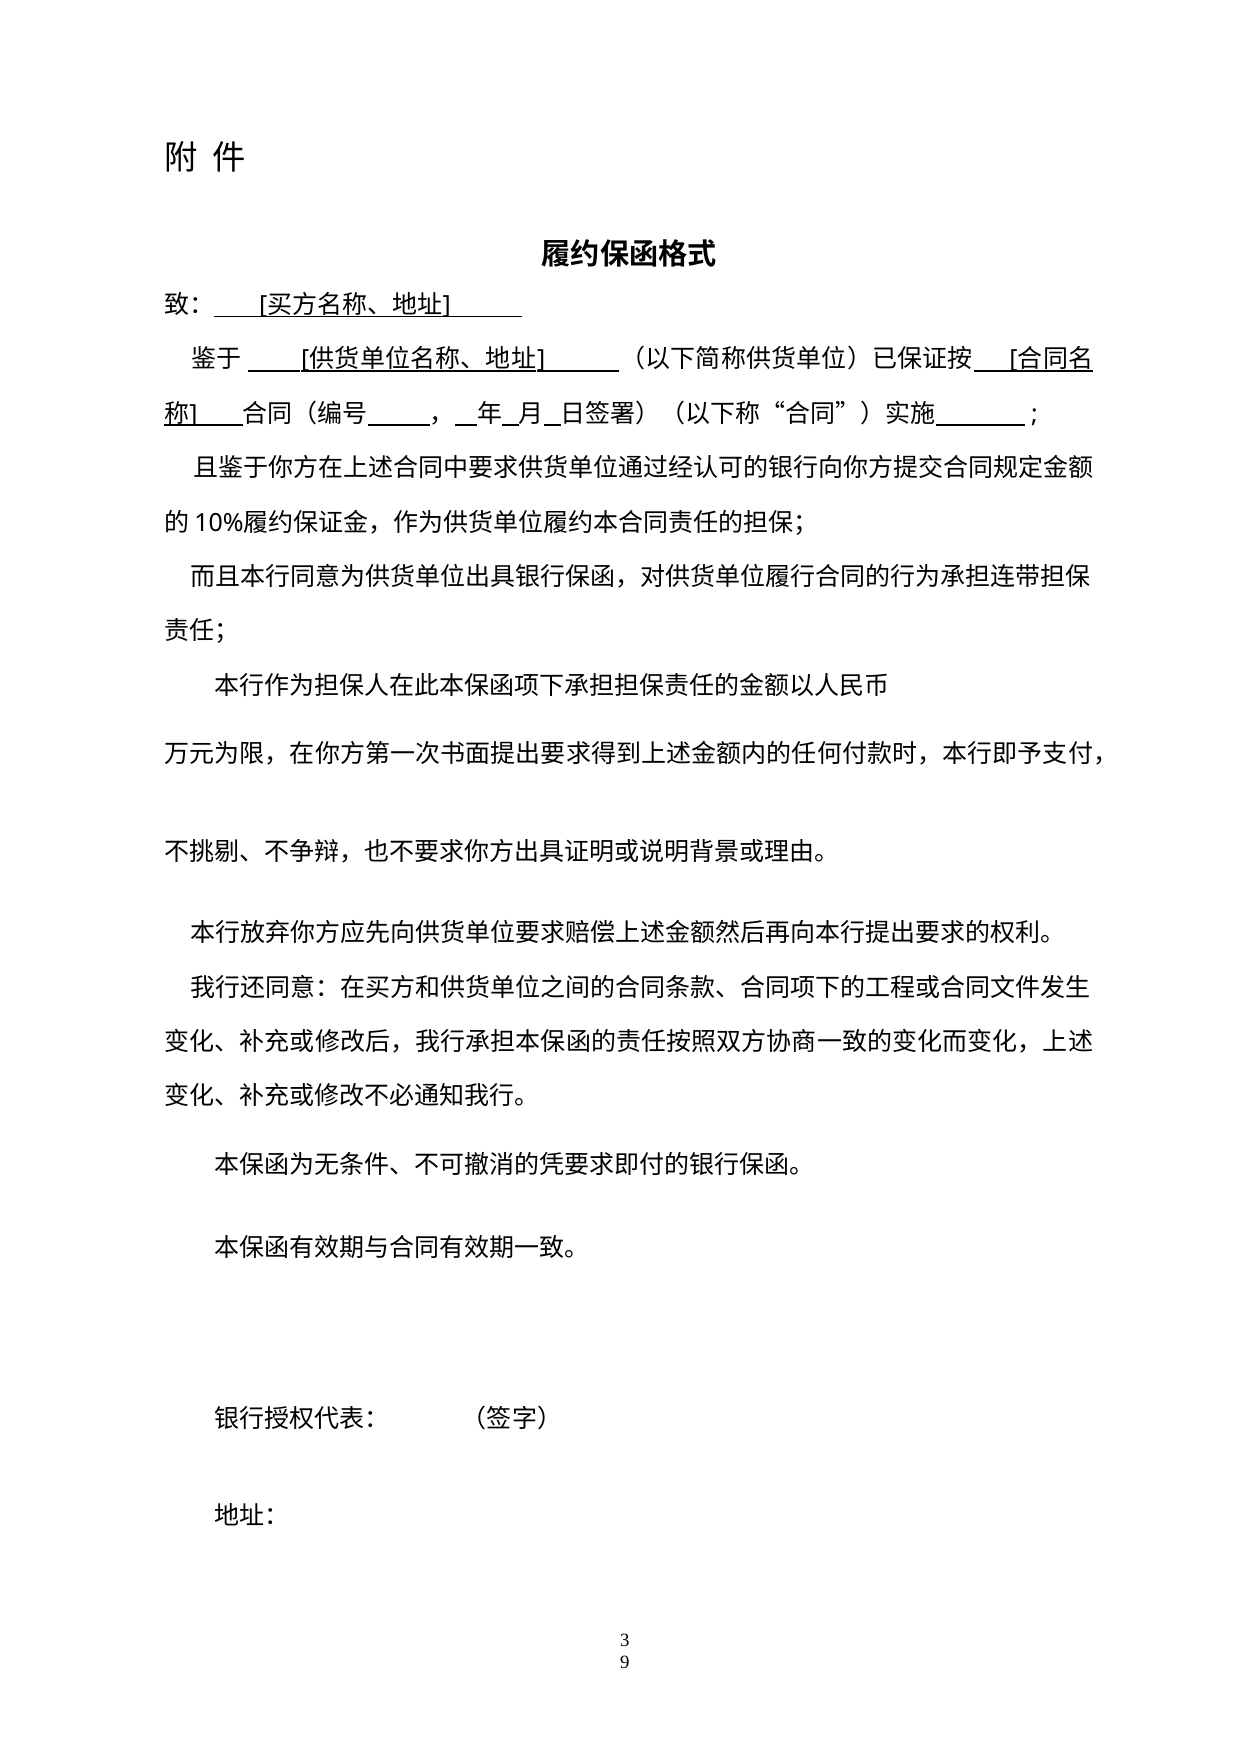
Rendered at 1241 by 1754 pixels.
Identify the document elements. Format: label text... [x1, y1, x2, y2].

text 银行授权代表： （签字） [214, 1398, 1094, 1435]
text 万元为限，在你方第一次书面提出要求得到上述金额内的任何付款时，本行即予支付，不挑剔、不争辩，也不要求你方出具证明或说明背景或理由。 [164, 719, 1094, 882]
text 地址： [214, 1495, 1094, 1532]
text 履约保函格式 [164, 219, 1094, 284]
text 致： [买方名称、地址] [164, 284, 1094, 321]
text 日期： 日期：附 件 [164, 122, 1094, 187]
text 本行作为担保人在此本保函项下承担担保责任的金额以人民币 [164, 665, 1094, 701]
text 我行还同意：在买方和供货单位之间的合同条款、合同项下的工程或合同文件发生变化、补充或修改后，我行承担本保函的责任按照双方协商一致的变化而变化，上述变化、补充或修改不必通知我行。 [164, 967, 1094, 1112]
text 且鉴于你方在上述合同中要求供货单位通过经认可的银行向你方提交合同规定金额的10%履约保证金，作为供货单位履约本合同责任的担保； [164, 448, 1094, 538]
text 本行放弃你方应先向供货单位要求赔偿上述金额然后再向本行提出要求的权利。 [164, 913, 1094, 949]
text 而且本行同意为供货单位出具银行保函，对供货单位履行合同的行为承担连带担保责任； [164, 556, 1094, 647]
text 鉴于 [供货单位名称、地址] （以下简称供货单位）已保证按 [合同名称] 合同（编号 ， 年 月 日签署）（以下称“合同”）实施 ; [164, 339, 1094, 429]
text 本保函有效期与合同有效期一致。 [164, 1213, 1094, 1278]
text 本保函为无条件、不可撤消的凭要求即付的银行保函。 [164, 1130, 1094, 1195]
